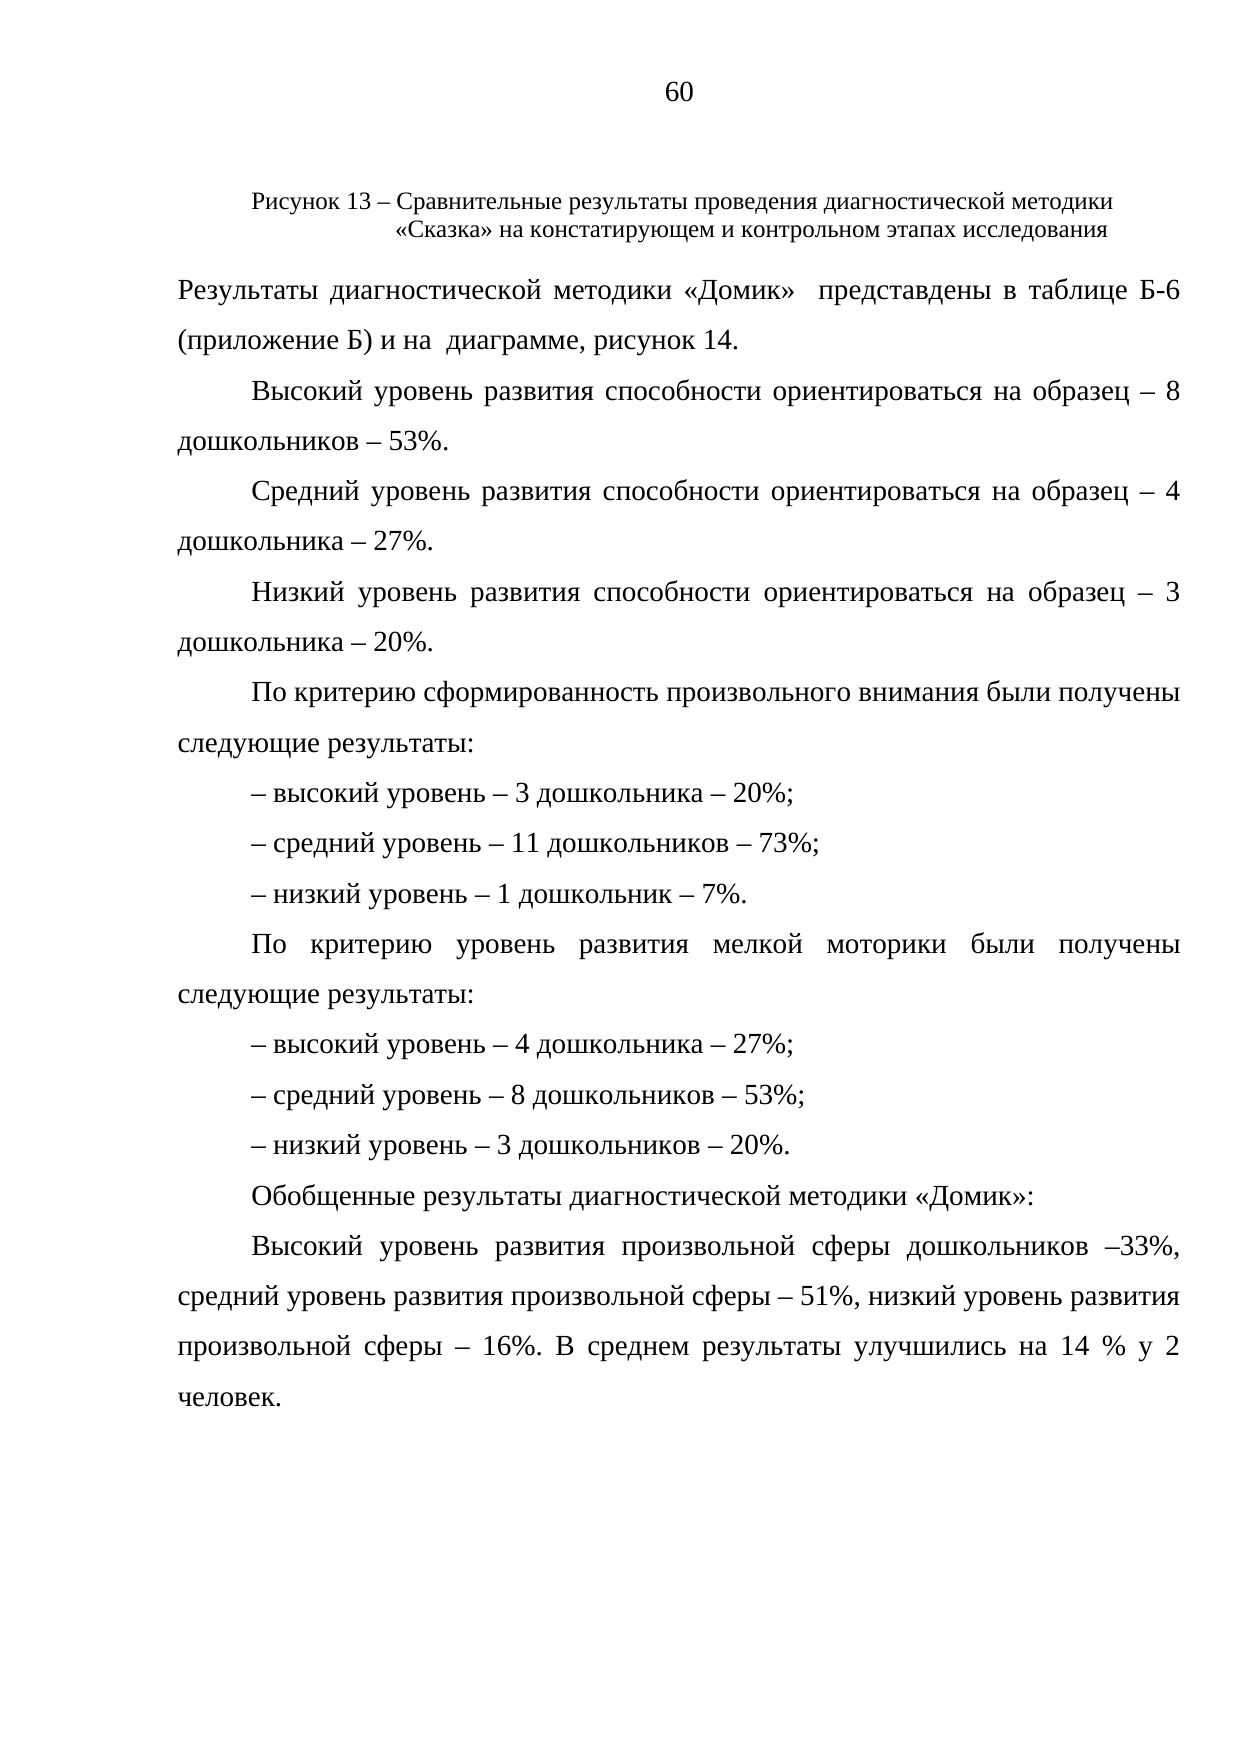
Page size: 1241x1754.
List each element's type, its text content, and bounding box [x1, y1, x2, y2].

text По критерию сформированность произвольного внимания были получены следующие результаты: [177, 674, 1181, 758]
text «Сказка» на констатирующем и контрольном этапах исследования [177, 214, 1181, 243]
text По критерию уровень развития мелкой моторики были получены следующие результаты: [177, 926, 1181, 1010]
text Средний уровень развития способности ориентироваться на образец – 4 дошкольника – 27%. [177, 473, 1181, 557]
text Высокий уровень развития произвольной сферы дошкольников –33%, средний уровень развития произвольной сферы – 51%, низкий уровень развития произвольной сферы – 16%. В среднем результаты улучшились на 14 % у 2 человек. [177, 1228, 1181, 1412]
text – высокий уровень – 4 дошкольника – 27%; [177, 1027, 1181, 1060]
text Результаты диагностической методики «Домик» представдены в таблице Б-6 (приложение Б) и на диаграмме, рисунок 14. [177, 272, 1181, 356]
text – высокий уровень – 3 дошкольника – 20%; [177, 775, 1181, 809]
text Обобщенные результаты диагностической методики «Домик»: [177, 1178, 1181, 1211]
text – низкий уровень – 3 дошкольников – 20%. [177, 1127, 1181, 1161]
text Низкий уровень развития способности ориентироваться на образец – 3 дошкольника – 20%. [177, 574, 1181, 658]
text Высокий уровень развития способности ориентироваться на образец – 8 дошкольников – 53%. [177, 373, 1181, 456]
text – средний уровень – 8 дошкольников – 53%; [177, 1077, 1181, 1111]
text Рисунок 13 – Сравнительные результаты проведения диагностической методики [177, 186, 1181, 214]
text – низкий уровень – 1 дошкольник – 7%. [177, 876, 1181, 909]
text – средний уровень – 11 дошкольников – 73%; [177, 825, 1181, 859]
